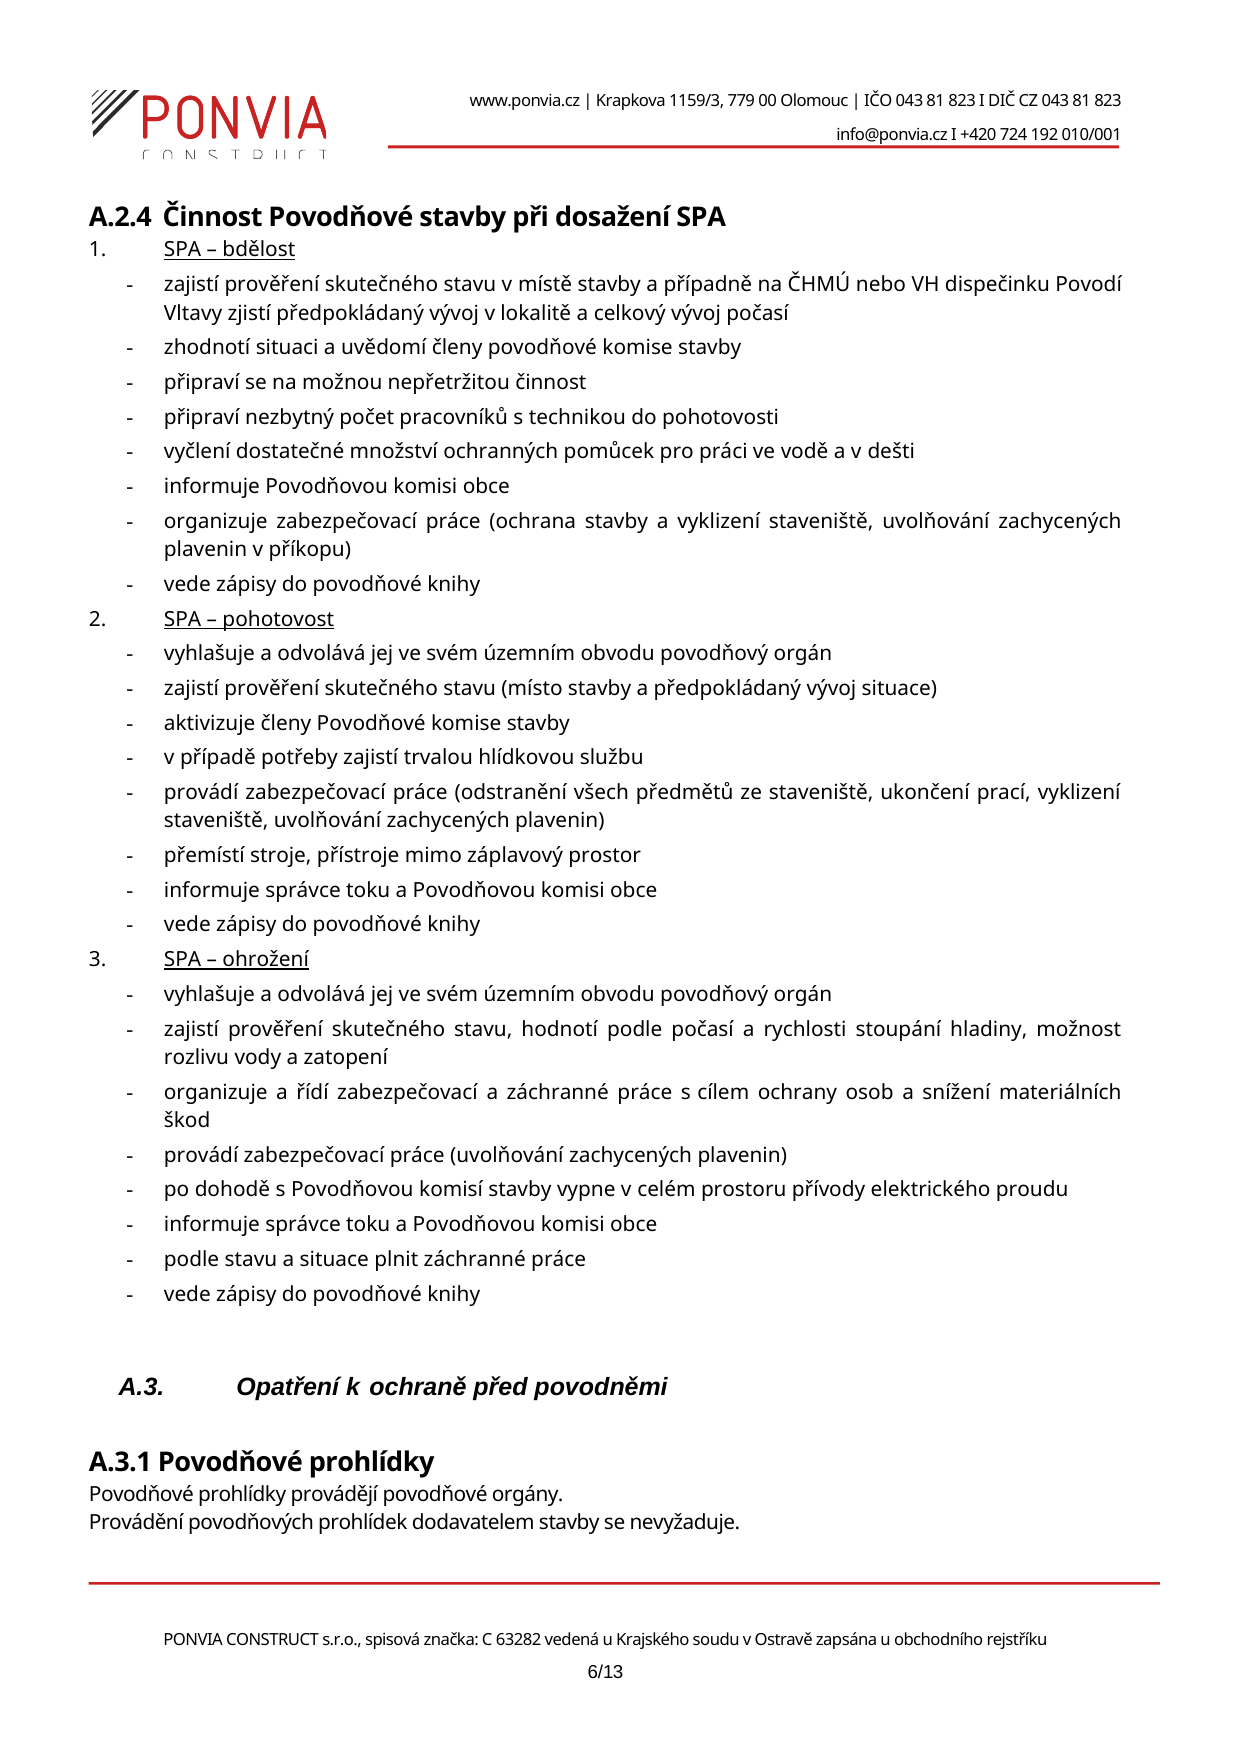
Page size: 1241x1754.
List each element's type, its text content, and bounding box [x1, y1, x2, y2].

list připraví se na možnou nepřetržitou činnost [126, 367, 1122, 396]
list vede zápisy do povodňové knihy [126, 909, 1122, 938]
list provádí zabezpečovací práce (odstranění všech předmětů ze staveniště, ukončení prací, vyklizení staveniště, uvolňování zachycených plavenin) [126, 777, 1122, 834]
text A.2.4 Činnost Povodňové stavby při dosažení SPA [89, 198, 1122, 234]
list organizuje a řídí zabezpečovací a záchranné práce s cílem ochrany osob a snížení materiálních škod [126, 1077, 1122, 1134]
text Provádění povodňových prohlídek dodavatelem stavby se nevyžaduje. [89, 1507, 1122, 1536]
list vyhlašuje a odvolává jej ve svém územním obvodu povodňový orgán [126, 638, 1122, 667]
list provádí zabezpečovací práce (uvolňování zachycených plavenin) [126, 1140, 1122, 1168]
list zhodnotí situaci a uvědomí členy povodňové komise stavby [126, 332, 1122, 361]
list přemístí stroje, přístroje mimo záplavový prostor [126, 840, 1122, 869]
list po dohodě s Povodňovou komisí stavby vypne v celém prostoru přívody elektrického proudu [126, 1174, 1122, 1203]
list SPA – pohotovost [89, 604, 1122, 632]
list v případě potřeby zajistí trvalou hlídkovou službu [126, 742, 1122, 771]
list podle stavu a situace plnit záchranné práce [126, 1244, 1122, 1272]
list informuje správce toku a Povodňovou komisi obce [126, 1209, 1122, 1238]
list zajistí prověření skutečného stavu, hodnotí podle počasí a rychlosti stoupání hladiny, možnost rozlivu vody a zatopení [126, 1014, 1122, 1071]
list informuje Povodňovou komisi obce [126, 471, 1122, 499]
list zajistí prověření skutečného stavu v místě stavby a případně na ČHMÚ nebo VH dispečinku Povodí Vltavy zjistí předpokládaný vývoj v lokalitě a celkový vývoj počasí [126, 269, 1122, 326]
list organizuje zabezpečovací práce (ochrana stavby a vyklizení staveniště, uvolňování zachycených plavenin v příkopu) [126, 506, 1122, 563]
list vyčlení dostatečné množství ochranných pomůcek pro práci ve vodě a v dešti [126, 436, 1122, 465]
picture [91, 90, 326, 159]
subtitle A.3. Opatření k ochraně před povodněmi [118, 1372, 1122, 1401]
text A.3.1 Povodňové prohlídky [89, 1442, 1122, 1479]
list vede zápisy do povodňové knihy [126, 1279, 1122, 1307]
list SPA – bdělost [89, 234, 1122, 263]
list zajistí prověření skutečného stavu (místo stavby a předpokládaný vývoj situace) [126, 673, 1122, 701]
list připraví nezbytný počet pracovníků s technikou do pohotovosti [126, 402, 1122, 430]
list informuje správce toku a Povodňovou komisi obce [126, 875, 1122, 903]
text Povodňové prohlídky provádějí povodňové orgány. [89, 1479, 1122, 1507]
list aktivizuje členy Povodňové komise stavby [126, 708, 1122, 736]
list vede zápisy do povodňové knihy [126, 569, 1122, 597]
list vyhlašuje a odvolává jej ve svém územním obvodu povodňový orgán [126, 979, 1122, 1007]
list SPA – ohrožení [89, 944, 1122, 973]
